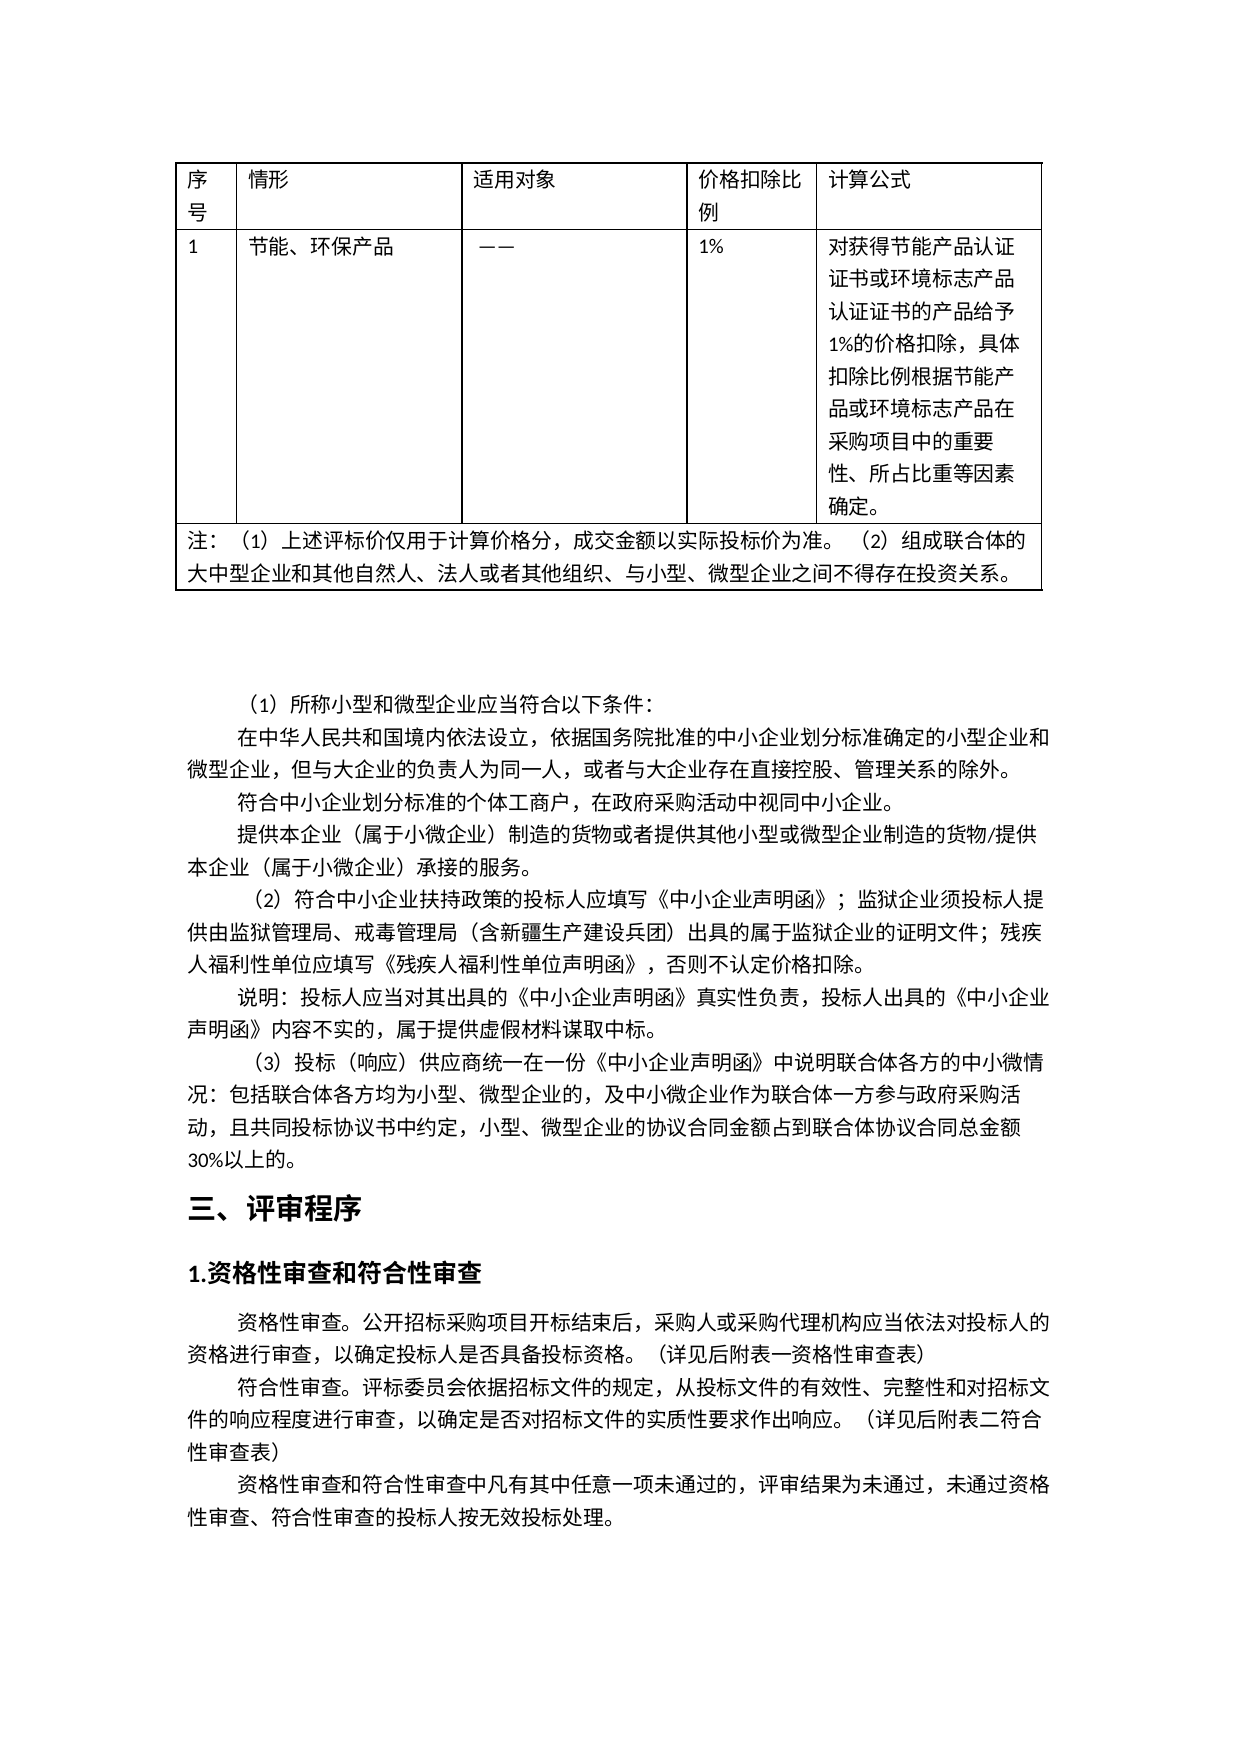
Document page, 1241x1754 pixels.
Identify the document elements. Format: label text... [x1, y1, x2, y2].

text （1）所称小型和微型企业应当符合以下条件： [187, 688, 1053, 721]
table_header 适用对象 [463, 164, 686, 228]
text 符合中小企业划分标准的个体工商户，在政府采购活动中视同中小企业。 [187, 786, 1053, 818]
table_cell 节能、环保产品 [237, 230, 461, 523]
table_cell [817, 230, 1041, 523]
text 说明：投标人应当对其出具的《中小企业声明函》真实性负责，投标人出具的《中小企业声明函》内容不实的，属于提供虚假材料谋取中标。 [187, 981, 1053, 1046]
table_header 序号 [177, 164, 236, 228]
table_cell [177, 524, 1041, 589]
table_cell 1 [177, 230, 236, 523]
table_header 价格扣除比例 [688, 164, 816, 228]
table_header 计算公式 [817, 164, 1041, 228]
text （3）投标（响应）供应商统一在一份《中小企业声明函》中说明联合体各方的中小微情况：包括联合体各方均为小型、微型企业的，及中小微企业作为联合体一方参与政府采购活动，且共同投标协议书中约定，小型、微型企业的协议合同金额占到联合体协议合同总金额30%以上的。 [187, 1046, 1053, 1176]
text 资格性审查和符合性审查中凡有其中任意一项未通过的，评审结果为未通过，未通过资格性审查、符合性审查的投标人按无效投标处理。 [187, 1468, 1053, 1533]
text 三、评审程序 [187, 1176, 1053, 1241]
text 提供本企业（属于小微企业）制造的货物或者提供其他小型或微型企业制造的货物/提供本企业（属于小微企业）承接的服务。 [187, 818, 1053, 883]
text 资格性审查。公开招标采购项目开标结束后，采购人或采购代理机构应当依法对投标人的资格进行审查，以确定投标人是否具备投标资格。（详见后附表一资格性审查表） [187, 1306, 1053, 1371]
table_cell 1% [688, 230, 816, 523]
table_cell —— [463, 230, 686, 523]
text 1.资格性审查和符合性审查 [187, 1241, 1053, 1306]
table_header 情形 [237, 164, 461, 228]
text 在中华人民共和国境内依法设立，依据国务院批准的中小企业划分标准确定的小型企业和微型企业，但与大企业的负责人为同一人，或者与大企业存在直接控股、管理关系的除外。 [187, 721, 1053, 786]
text （2）符合中小企业扶持政策的投标人应填写《中小企业声明函》；监狱企业须投标人提供由监狱管理局、戒毒管理局（含新疆生产建设兵团）出具的属于监狱企业的证明文件；残疾人福利性单位应填写《残疾人福利性单位声明函》，否则不认定价格扣除。 [187, 883, 1053, 981]
text 符合性审查。评标委员会依据招标文件的规定，从投标文件的有效性、完整性和对招标文件的响应程度进行审查，以确定是否对招标文件的实质性要求作出响应。（详见后附表二符合性审查表） [187, 1371, 1053, 1468]
